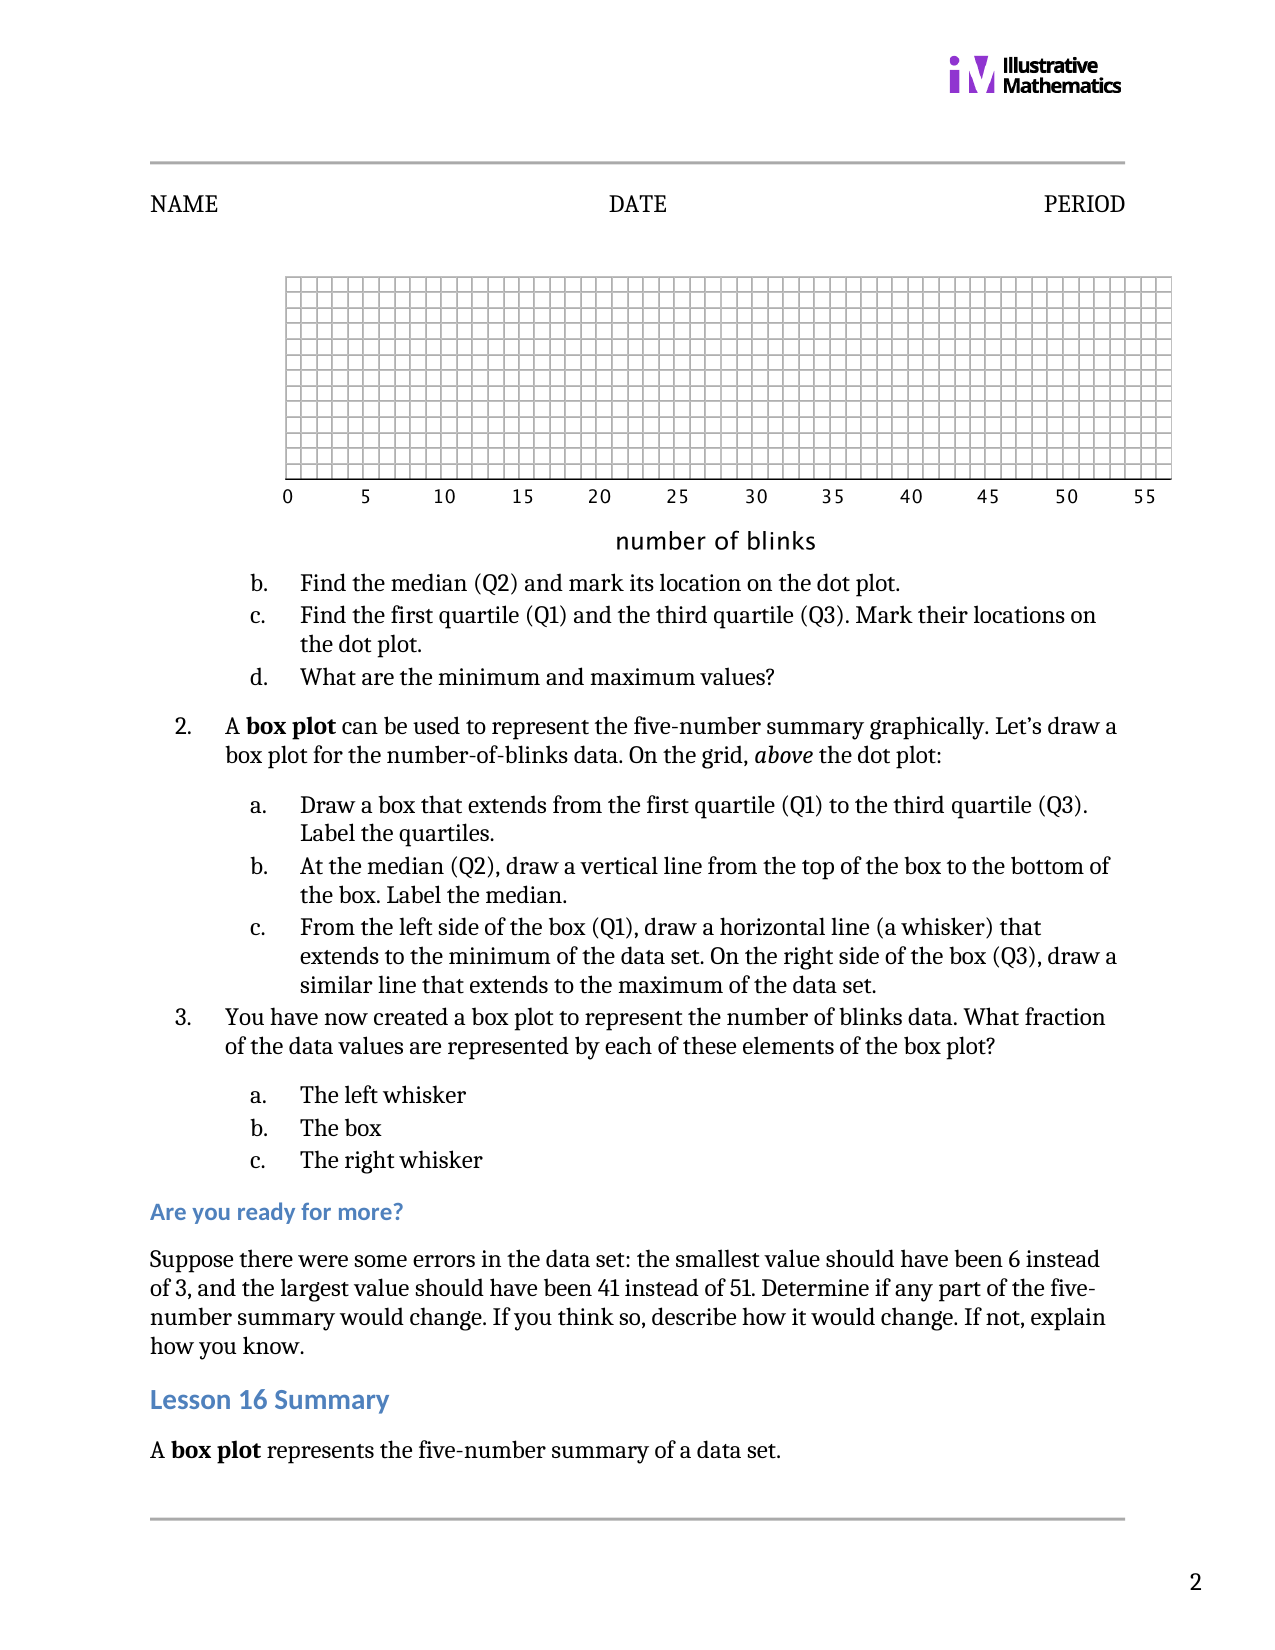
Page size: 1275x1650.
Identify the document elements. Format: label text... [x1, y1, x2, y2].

list From the left side of the box (Q1), draw a horizontal line (a whisker) that extends to the minimum of the data set. On the right side of the box (Q3), draw a similar line that extends to the maximum of the data set. [250, 913, 1125, 999]
text Suppose there were some errors in the data set: the smallest value should have been 6 instead of 3, and the largest value should have been 41 instead of 51. Determine if any part of the five-number summary would change. If you think so, describe how it would change. If not, explain how you know. [150, 1245, 1125, 1360]
list Find the first quartile (Q1) and the third quartile (Q3). Mark their locations on the dot plot. [250, 601, 1125, 659]
picture [949, 55, 1121, 93]
picture [268, 276, 1172, 566]
list Find the median (Q2) and mark its location on the dot plot. [250, 569, 1125, 598]
list At the median (Q2), draw a vertical line from the top of the box to the bottom of the box. Label the median. [250, 852, 1125, 909]
list The right whisker [250, 1146, 1125, 1175]
list What are the minimum and maximum values? [250, 663, 1125, 691]
list The left whisker [250, 1081, 1125, 1110]
text A box plot represents the five-number summary of a data set. [150, 1436, 1125, 1464]
subtitle Lesson 16 Summary [150, 1381, 1125, 1417]
subtitle Are you ready for more? [150, 1196, 1125, 1227]
list Draw a box that extends from the first quartile (Q1) to the third quartile (Q3). Label the quartiles. [250, 791, 1125, 848]
list You have now created a box plot to represent the number of blinks data. What fraction of the data values are represented by each of these elements of the box plot? [175, 1003, 1125, 1061]
list A box plot can be used to represent the five-number summary graphically. Let’s draw a box plot for the number-of-blinks data. On the grid, above the dot plot: [175, 712, 1125, 770]
list The box [250, 1114, 1125, 1143]
